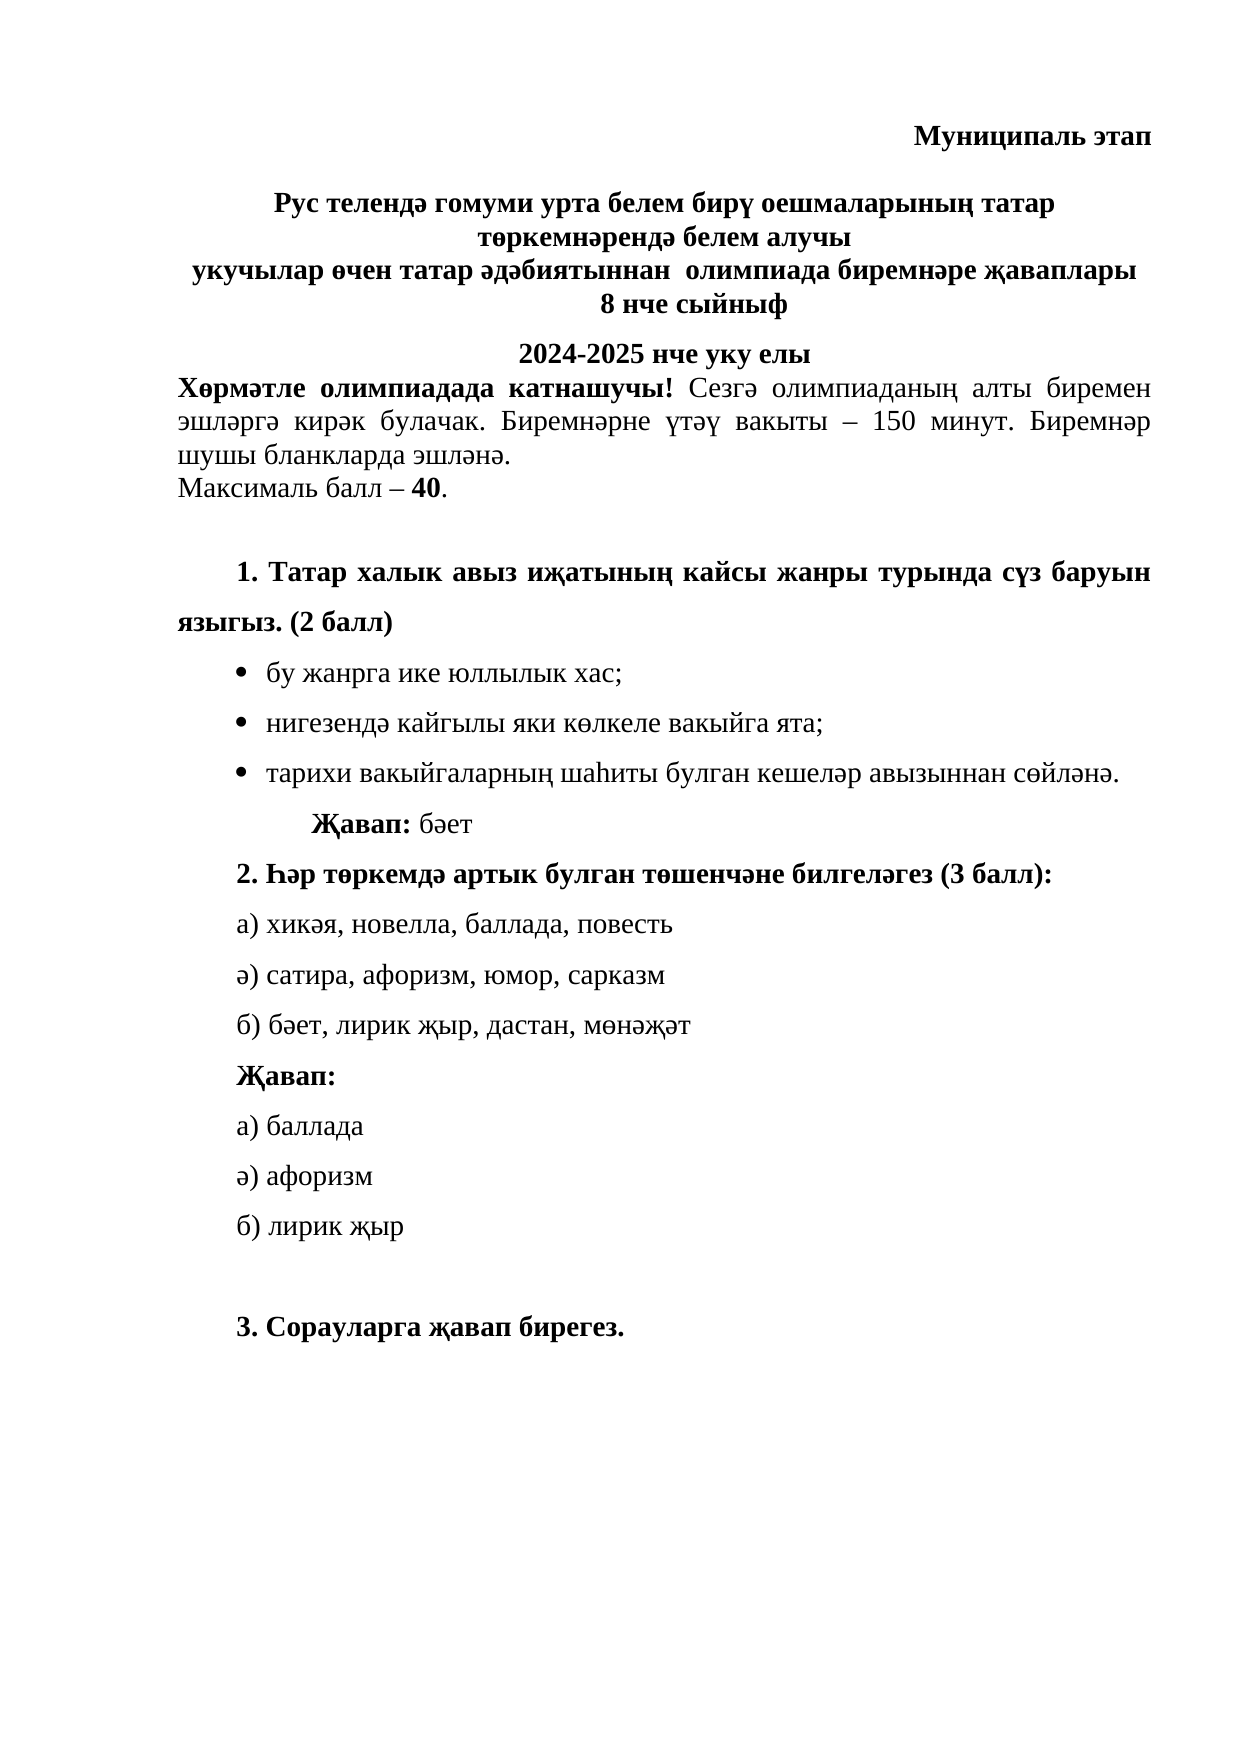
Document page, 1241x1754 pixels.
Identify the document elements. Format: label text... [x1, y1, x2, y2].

list а) хикәя, новелла, баллада, повесть [236, 907, 1152, 940]
text 1. Татар халык авыз иҗатының кайсы жанры турында сүз баруын языгыз. (2 балл) [177, 554, 1152, 638]
list бу жанрга ике юллылык хас; [177, 655, 1152, 688]
text 2024-2025 нче уку елы [177, 336, 1152, 370]
list тарихи вакыйгаларның шаһиты булган кешеләр авызыннан сөйләнә. [177, 756, 1152, 789]
text Максималь балл – 40. [177, 470, 1152, 504]
list Җавап: [236, 1058, 1152, 1091]
text Муниципаль этап [177, 118, 1152, 152]
text Хөрмәтле олимпиадада катнашучы! Сезгә олимпиаданың алты биремен эшләргә кирәк булачак. Биремнәрне үтәү вакыты – 150 минут. Биремнәр шушы бланкларда эшләнә. [177, 370, 1152, 470]
text 8 нче сыйныф [177, 286, 1152, 319]
text Рус телендә гомуми урта белем бирү оешмаларының татар төркемнәрендә белем алучы [177, 185, 1152, 252]
text укучылар өчен татар әдәбиятыннан олимпиада биремнәре җаваплары [177, 252, 1152, 286]
list 3. Сорауларга җавап бирегез. [236, 1309, 1152, 1343]
list б) лирик җыр [236, 1208, 1152, 1242]
list Җавап: бәет [311, 806, 1152, 839]
list ә) сатира, афоризм, юмор, сарказм [236, 957, 1152, 991]
list а) баллада [236, 1108, 1152, 1141]
list нигезендә кайгылы яки көлкеле вакыйга ята; [177, 705, 1152, 739]
list ә) афоризм [236, 1158, 1152, 1192]
list 2. Һәр төркемдә артык булган төшенчәне билгеләгез (3 балл): [236, 856, 1152, 890]
list б) бәет, лирик җыр, дастан, мөнәҗәт [236, 1007, 1152, 1041]
